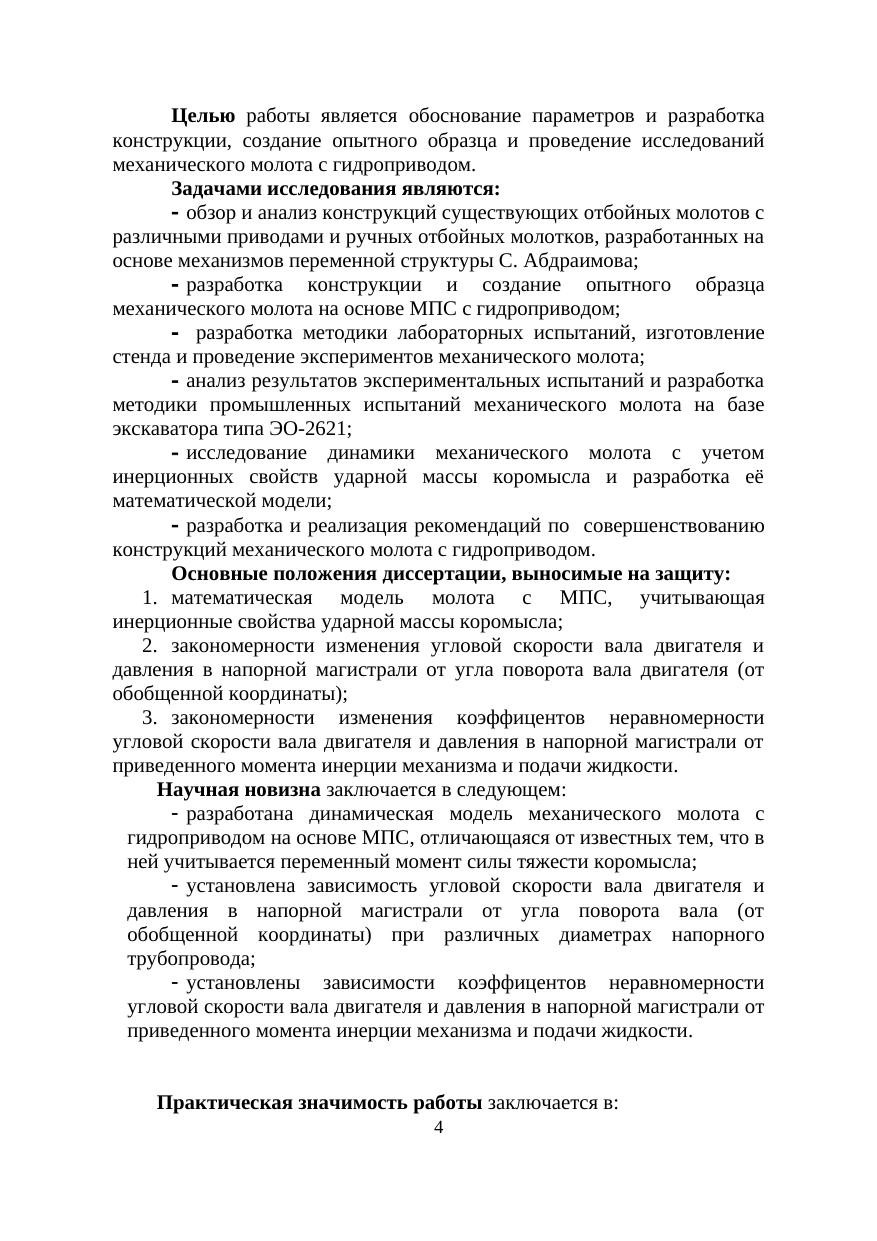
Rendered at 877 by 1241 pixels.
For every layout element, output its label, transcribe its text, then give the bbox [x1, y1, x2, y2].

list разработка методики лабораторных испытаний, изготовление стенда и проведение экспериментов механического молота; [112, 320, 765, 368]
list разработка и реализация рекомендаций по совершенствованию конструкций механического молота с гидроприводом. [112, 512, 765, 561]
list установлены зависимости коэффицентов неравномерности угловой скорости вала двигателя и давления в напорной магистрали от приведенного момента инерции механизма и подачи жидкости. [127, 970, 765, 1042]
list разработка конструкции и создание опытного образца механического молота на основе МПС с гидроприводом; [112, 272, 765, 320]
list закономерности изменения угловой скорости вала двигателя и давления в напорной магистрали от угла поворота вала двигателя (от обобщенной координаты); [112, 633, 765, 705]
list исследование динамики механического молота с учетом инерционных свойств ударной массы коромысла и разработка её математической модели; [112, 440, 765, 512]
list анализ результатов экспериментальных испытаний и разработка методики промышленных испытаний механического молота на базе экскаватора типа ЭО-2621; [112, 368, 765, 440]
text Основные положения диссертации, выносимые на защиту: [112, 561, 765, 585]
text Практическая значимость работы заключается в: [112, 1090, 765, 1114]
text Целью работы является обоснование параметров и разработка конструкции, создание опытного образца и проведение исследований механического молота с гидроприводом. [112, 103, 765, 176]
text Научная новизна заключается в следующем: [112, 777, 765, 801]
list обзор и анализ конструкций существующих отбойных молотов с различными приводами и ручных отбойных молотков, разработанных на основе механизмов переменной структуры С. Абдраимова; [112, 200, 765, 272]
text Задачами исследования являются: [112, 176, 765, 200]
list разработана динамическая модель механического молота с гидроприводом на основе МПС, отличающаяся от известных тем, что в ней учитывается переменный момент силы тяжести коромысла; [127, 801, 765, 873]
list математическая модель молота с МПС, учитывающая инерционные свойства ударной массы коромысла; [112, 585, 765, 633]
list закономерности изменения коэффицентов неравномерности угловой скорости вала двигателя и давления в напорной магистрали от приведенного момента инерции механизма и подачи жидкости. [112, 705, 765, 777]
list установлена зависимость угловой скорости вала двигателя и давления в напорной магистрали от угла поворота вала (от обобщенной координаты) при различных диаметрах напорного трубопровода; [127, 873, 765, 970]
